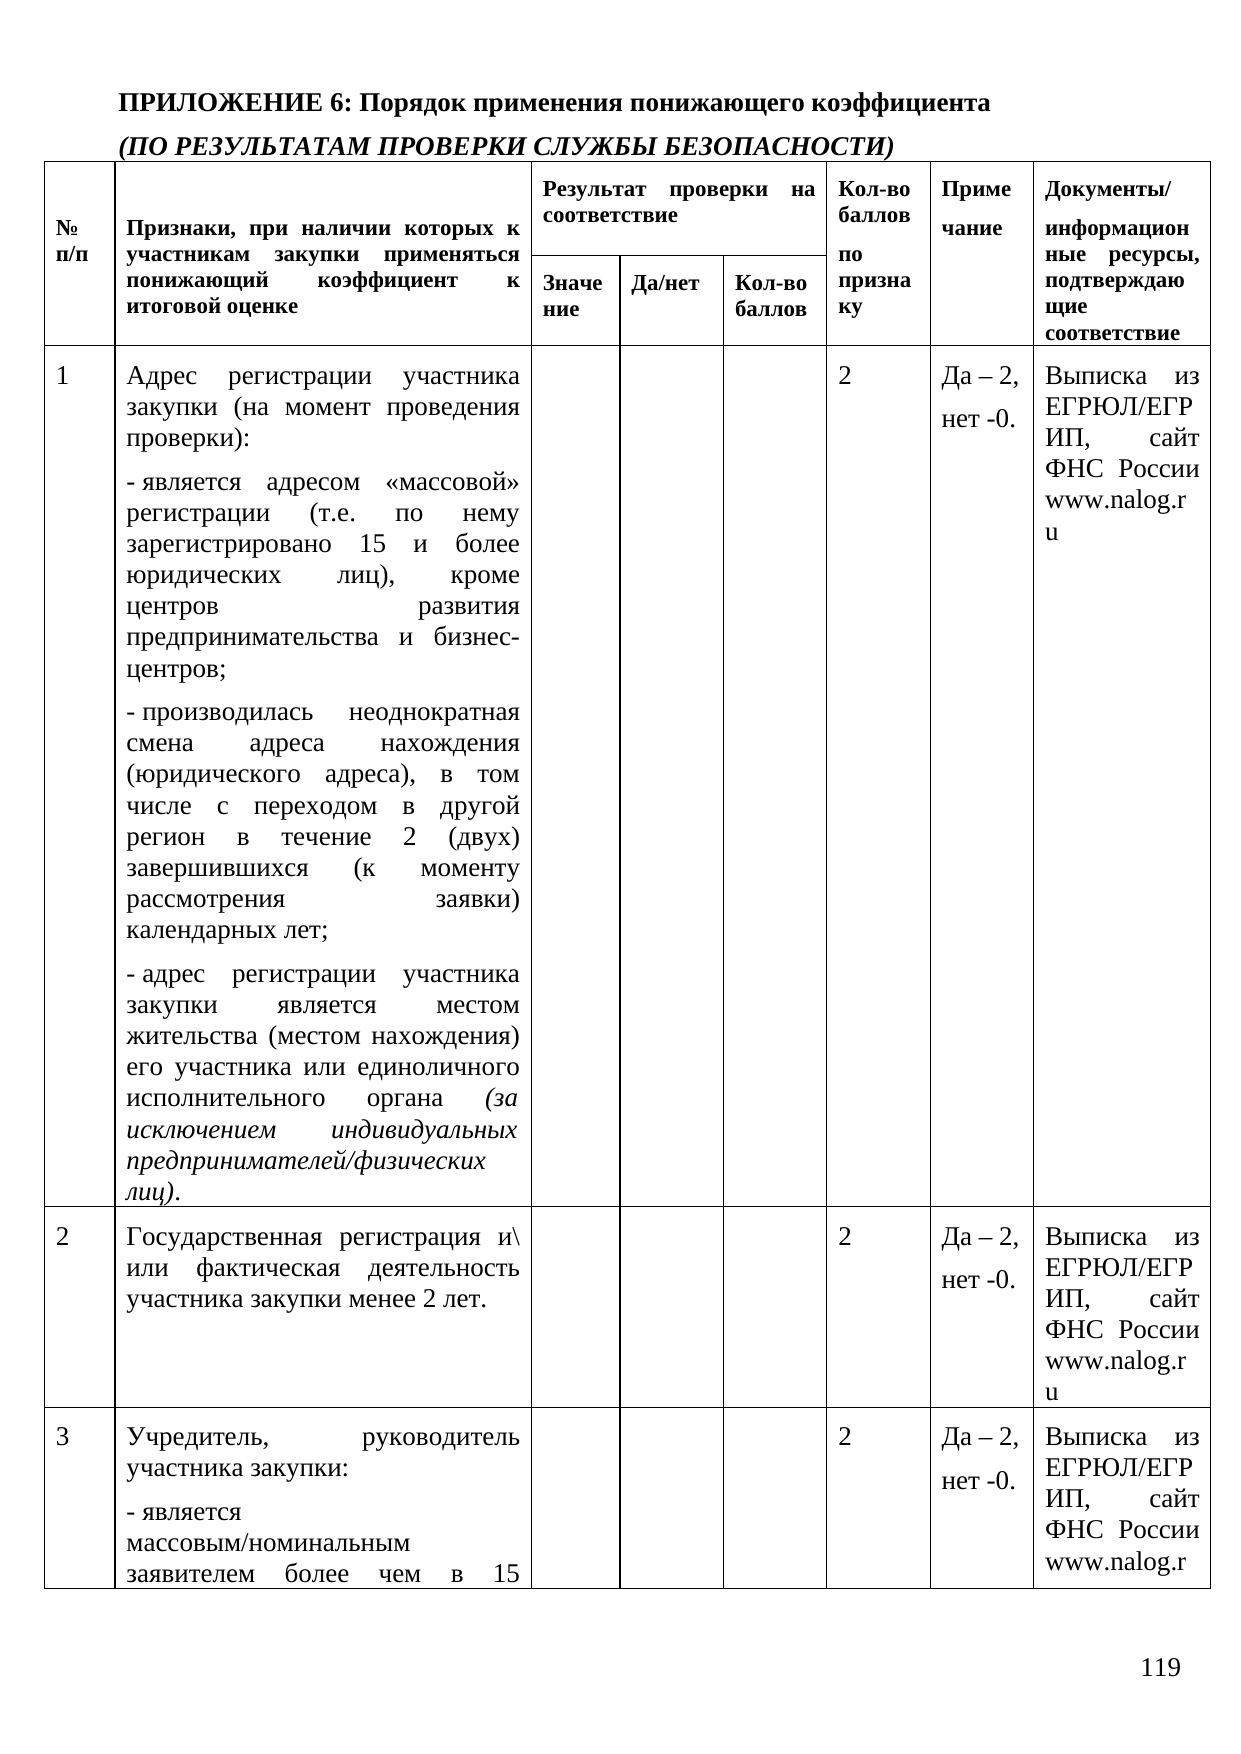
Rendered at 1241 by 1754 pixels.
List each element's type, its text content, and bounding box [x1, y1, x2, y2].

table_cell [621, 1408, 723, 1588]
table_cell Да/нет [621, 256, 723, 345]
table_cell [116, 1408, 531, 1588]
table_cell Да – 2, нет -0. [931, 1408, 1033, 1588]
table_cell Государственная регистрация и\или фактическая деятельность участника закупки менее 2 лет. [116, 1207, 531, 1407]
table_cell Да – 2, нет -0. [931, 346, 1033, 1206]
table_cell 2 [827, 1207, 930, 1407]
table_cell [724, 1408, 826, 1588]
table_cell 3 [45, 1408, 114, 1588]
table_cell 2 [45, 1207, 114, 1407]
table_cell [724, 1207, 826, 1407]
table_cell Выписка из ЕГРЮЛ/ЕГРИП, сайт ФНС России www.nalog.ru [1034, 1207, 1210, 1407]
table_header Документы/ информационные ресурсы, подтверждающие соответствие [1034, 162, 1210, 345]
table_cell Да – 2, нет -0. [931, 1207, 1033, 1407]
table_header Признаки, при наличии которых к участникам закупки применяться понижающий коэффициент к итоговой оценке [116, 162, 531, 345]
table_cell 2 [827, 346, 930, 1206]
table_header Результат проверки на соответствие [532, 162, 826, 255]
table_cell 1 [45, 346, 114, 1206]
table_cell [621, 1207, 723, 1407]
table_cell Выписка из ЕГРЮЛ/ЕГРИП, сайт ФНС России www.nalog.ru [1034, 346, 1210, 1206]
table_header № п/п [45, 162, 114, 345]
table_cell Адрес регистрации участника закупки (на момент проведения проверки): - является адресом «массовой» регистрации (т.е. по нему зарегистрировано 15 и более юридических лиц), кроме центров развития предпринимательства и бизнес-центров; - производилась неоднократная смена адреса нахождения (юридического адреса), в том числе с переходом в другой регион в течение 2 (двух) завершившихся (к моменту рассмотрения заявки) календарных лет; - адрес регистрации участника закупки является местом жительства (местом нахождения) его участника или единоличного исполнительного органа (за исключением индивидуальных предпринимателей/физических лиц). [116, 346, 531, 1206]
table_cell [621, 346, 723, 1206]
table_cell [532, 1207, 619, 1407]
table_cell [724, 346, 826, 1206]
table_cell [1034, 1408, 1210, 1588]
text (ПО РЕЗУЛЬТАТАМ ПРОВЕРКИ СЛУЖБЫ БЕЗОПАСНОСТИ) [118, 130, 1181, 161]
table_cell 2 [827, 1408, 930, 1588]
table_header Кол-во баллов по признаку [827, 162, 930, 345]
table_cell [532, 346, 619, 1206]
subtitle ПРИЛОЖЕНИЕ 6: Порядок применения понижающего коэффициента [118, 86, 1181, 117]
table_cell Значение [532, 256, 619, 345]
table_header Приме чание [931, 162, 1033, 345]
table_cell [532, 1408, 619, 1588]
table_cell Кол-во баллов [724, 256, 826, 345]
